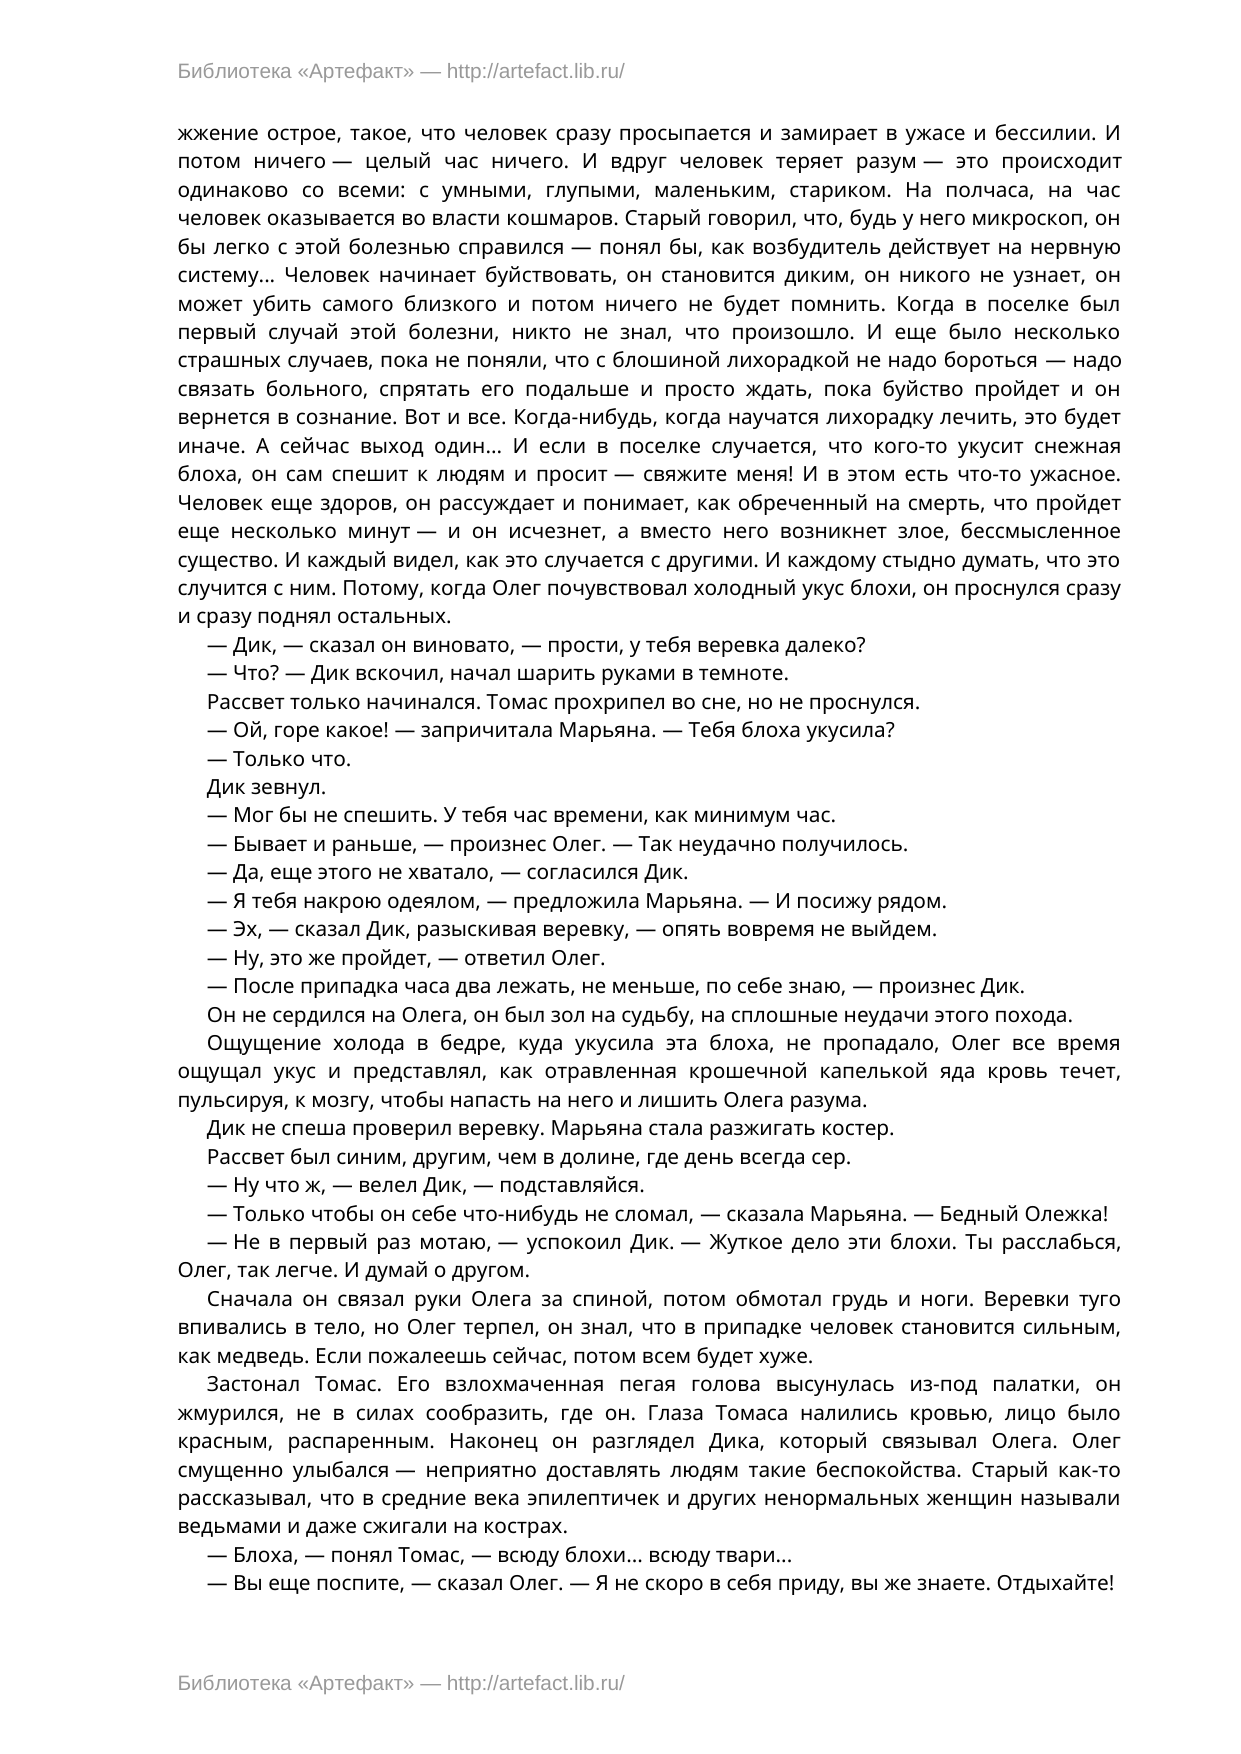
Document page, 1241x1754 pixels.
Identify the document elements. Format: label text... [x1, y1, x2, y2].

text Ощущение холода в бедре, куда укусила эта блоха, не пропадало, Олег все время ощущал укус и представлял, как отравленная крошечной капелькой яда кровь течет, пульсируя, к мозгу, чтобы напасть на него и лишить Олега разума. [177, 1028, 1122, 1113]
text — Ну что ж, — велел Дик, — подставляйся. [177, 1170, 1122, 1199]
text — Не в первый раз мотаю, — успокоил Дик. — Жуткое дело эти блохи. Ты расслабься, Олег, так легче. И думай о другом. [177, 1227, 1122, 1284]
text — Дик, — сказал он виновато, — прости, у тебя веревка далеко? [177, 630, 1122, 658]
text — После припадка часа два лежать, не меньше, по себе знаю, — произнес Дик. [177, 971, 1122, 1000]
text Сначала он связал руки Олега за спиной, потом обмотал грудь и ноги. Веревки туго впивались в тело, но Олег терпел, он знал, что в припадке человек становится сильным, как медведь. Если пожалеешь сейчас, потом всем будет хуже. [177, 1284, 1122, 1369]
text Дик не спеша проверил веревку. Марьяна стала разжигать костер. [177, 1113, 1122, 1142]
text — Что? — Дик вскочил, начал шарить руками в темноте. [177, 658, 1122, 687]
text — Эх, — сказал Дик, разыскивая веревку, — опять вовремя не выйдем. [177, 914, 1122, 943]
text — Я тебя накрою одеялом, — предложила Марьяна. — И посижу рядом. [177, 886, 1122, 914]
text — Бывает и раньше, — произнес Олег. — Так неудачно получилось. [177, 829, 1122, 857]
text — Вы еще поспите, — сказал Олег. — Я не скоро в себя приду, вы же знаете. Отдыхайте! [177, 1568, 1122, 1597]
text Дик зевнул. [177, 772, 1122, 801]
text — Блоха, — понял Томас, — всюду блохи... всюду твари... [177, 1540, 1122, 1568]
text — Да, еще этого не хватало, — согласился Дик. [177, 857, 1122, 886]
text — Ну, это же пройдет, — ответил Олег. [177, 943, 1122, 971]
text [177, 118, 1122, 630]
text — Ой, горе какое! — запричитала Марьяна. — Тебя блоха укусила? [177, 715, 1122, 744]
text — Только что. [177, 744, 1122, 772]
text Он не сердился на Олега, он был зол на судьбу, на сплошные неудачи этого похода. [177, 1000, 1122, 1028]
text Рассвет был синим, другим, чем в долине, где день всегда сер. [177, 1142, 1122, 1170]
text Рассвет только начинался. Томас прохрипел во сне, но не проснулся. [177, 687, 1122, 715]
text — Мог бы не спешить. У тебя час времени, как минимум час. [177, 801, 1122, 829]
text — Только чтобы он себе что-нибудь не сломал, — сказала Марьяна. — Бедный Олежка! [177, 1199, 1122, 1227]
text Застонал Томас. Его взлохмаченная пегая голова высунулась из-под палатки, он жмурился, не в силах сообразить, где он. Глаза Томаса налились кровью, лицо было красным, распаренным. Наконец он разглядел Дика, который связывал Олега. Олег смущенно улыбался — неприятно доставлять людям такие беспокойства. Старый как-то рассказывал, что в средние века эпилептичек и других ненормальных женщин называли ведьмами и даже сжигали на кострах. [177, 1369, 1122, 1540]
